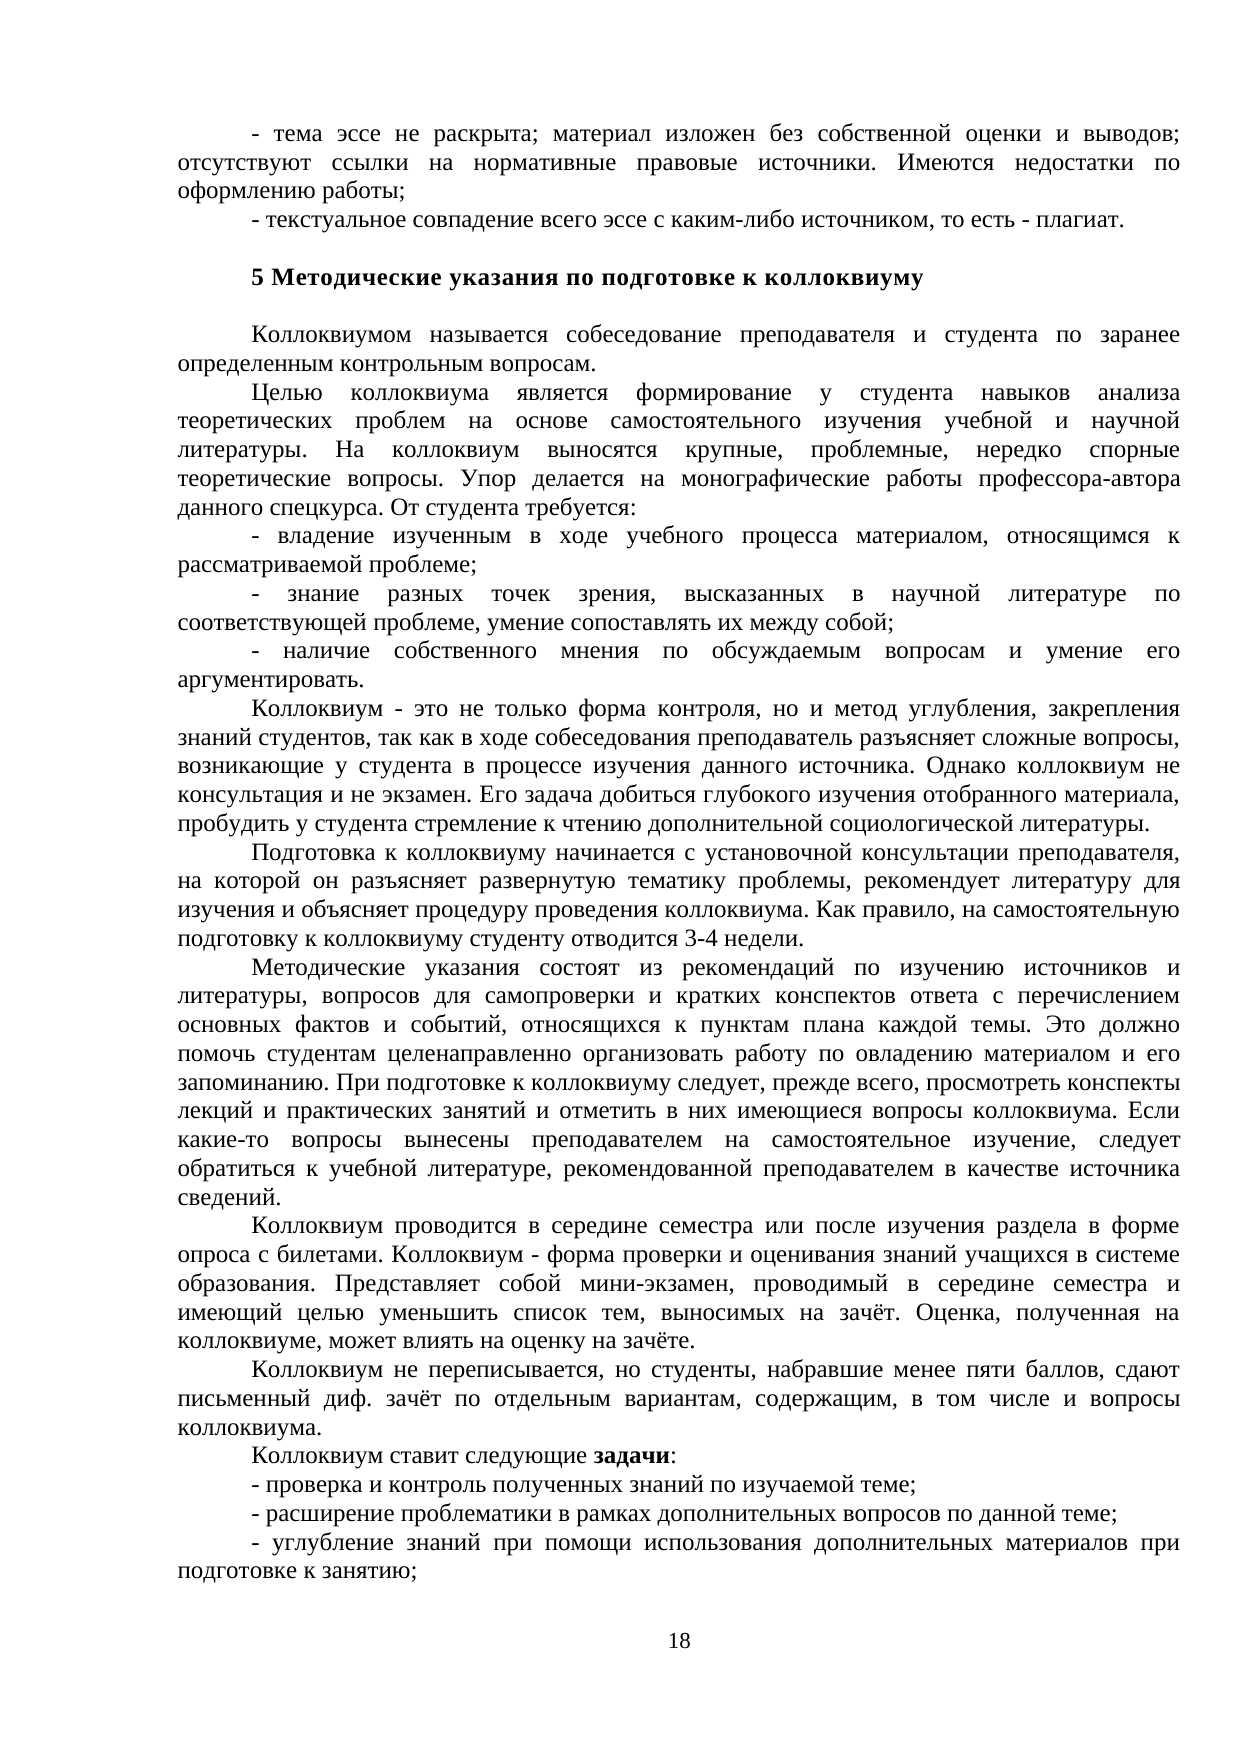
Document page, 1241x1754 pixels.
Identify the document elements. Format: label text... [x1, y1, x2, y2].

text - углубление знаний при помощи использования дополнительных материалов при подготовке к занятию; [177, 1527, 1181, 1584]
text 5 Методические указания по подготовке к коллоквиуму [177, 262, 1181, 291]
text - текстуальное совпадение всего эссе с каким-либо источником, то есть - плагиат. [177, 204, 1181, 233]
text Коллоквиум проводится в середине семестра или после изучения раздела в форме опроса с билетами. Коллоквиум - форма проверки и оценивания знаний учащихся в системе образования. Представляет собой мини-экзамен, проводимый в середине семестра и имеющий целью уменьшить список тем, выносимых на зачёт. Оценка, полученная на коллоквиуме, может влиять на оценку на зачёте. [177, 1211, 1181, 1354]
text - знание разных точек зрения, высказанных в научной литературе по соответствующей проблеме, умение сопоставлять их между собой; [177, 578, 1181, 636]
text - проверка и контроль полученных знаний по изучаемой теме; [177, 1469, 1181, 1498]
text Коллоквиум - это не только форма контроля, но и метод углубления, закрепления знаний студентов, так как в ходе собеседования преподаватель разъясняет сложные вопросы, возникающие у студента в процессе изучения данного источника. Однако коллоквиум не консультация и не экзамен. Его задача добиться глубокого изучения отобранного материала, пробудить у студента стремление к чтению дополнительной социологической литературы. [177, 693, 1181, 837]
text Целью коллоквиума является формирование у студента навыков анализа теоретических проблем на основе самостоятельного изучения учебной и научной литературы. На коллоквиум выносятся крупные, проблемные, нередко спорные теоретические вопросы. Упор делается на монографические работы профессора-автора данного спецкурса. От студента требуется: [177, 377, 1181, 521]
text Коллоквиум ставит следующие задачи: [177, 1441, 1181, 1469]
text Коллоквиумом называется собеседование преподавателя и студента по заранее определенным контрольным вопросам. [177, 319, 1181, 377]
text - владение изученным в ходе учебного процесса материалом, относящимся к рассматриваемой проблеме; [177, 521, 1181, 578]
text Подготовка к коллоквиуму начинается с установочной консультации преподавателя, на которой он разъясняет развернутую тематику проблемы, рекомендует литературу для изучения и объясняет процедуру проведения коллоквиума. Как правило, на самостоятельную подготовку к коллоквиуму студенту отводится 3-4 недели. [177, 837, 1181, 952]
text - наличие собственного мнения по обсуждаемым вопросам и умение его аргументировать. [177, 636, 1181, 693]
text Коллоквиум не переписывается, но студенты, набравшие менее пяти баллов, сдают письменный диф. зачёт по отдельным вариантам, содержащим, в том числе и вопросы коллоквиума. [177, 1354, 1181, 1441]
text Методические указания состоят из рекомендаций по изучению источников и литературы, вопросов для самопроверки и кратких конспектов ответа с перечислением основных фактов и событий, относящихся к пунктам плана каждой темы. Это должно помочь студентам целенаправленно организовать работу по овладению материалом и его запоминанию. При подготовке к коллоквиуму следует, прежде всего, просмотреть конспекты лекций и практических занятий и отметить в них имеющиеся вопросы коллоквиума. Если какие-то вопросы вынесены преподавателем на самостоятельное изучение, следует обратиться к учебной литературе, рекомендованной преподавателем в качестве источника сведений. [177, 952, 1181, 1211]
text - тема эссе не раскрыта; материал изложен без собственной оценки и выводов; отсутствуют ссылки на нормативные правовые источники. Имеются недостатки по оформлению работы; [177, 118, 1181, 204]
text - расширение проблематики в рамках дополнительных вопросов по данной теме; [177, 1498, 1181, 1527]
